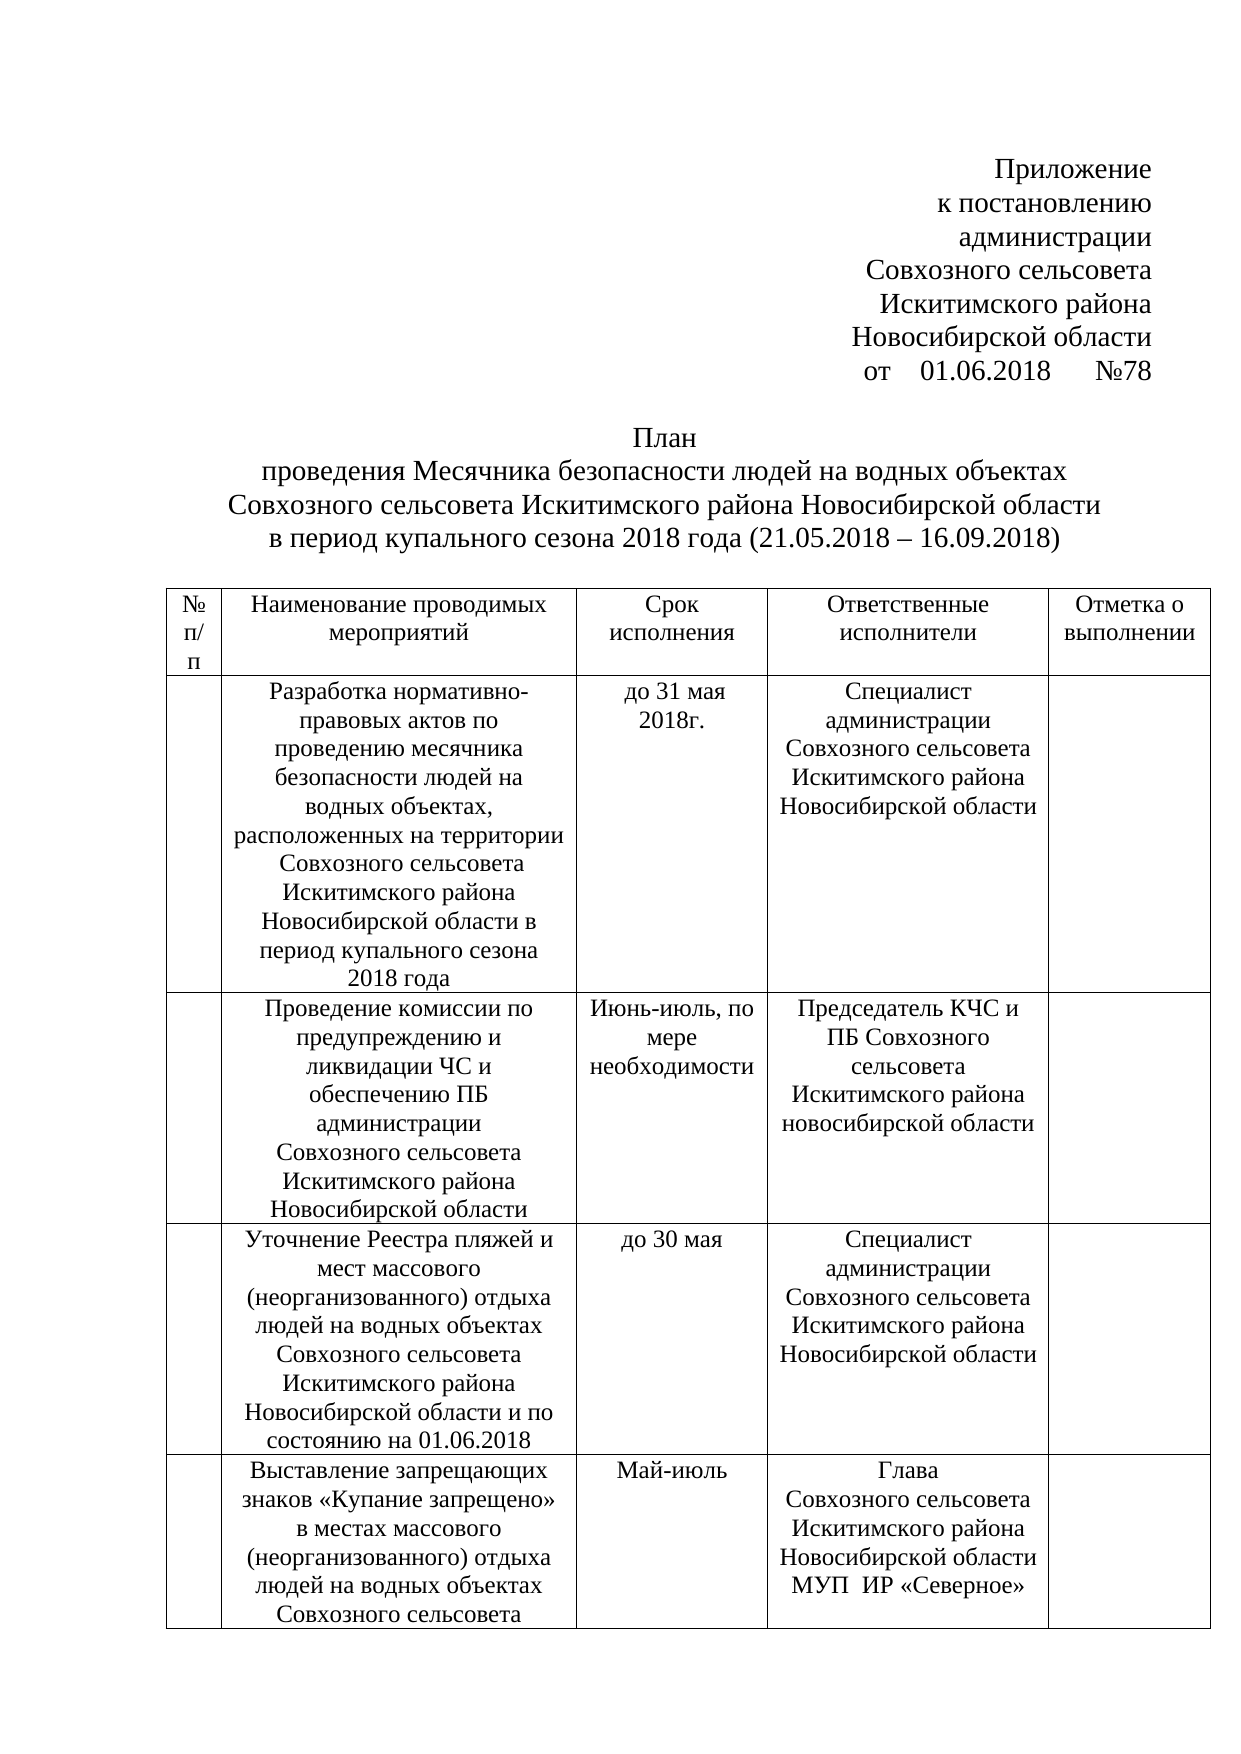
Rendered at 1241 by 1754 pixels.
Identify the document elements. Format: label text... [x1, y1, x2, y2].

table_cell [1049, 993, 1210, 1223]
text от 01.06.2018 №78 [177, 353, 1152, 386]
text Приложение [177, 152, 1152, 185]
table_cell Председатель КЧС и ПБ Совхозного сельсовета Искитимского района новосибирской области [768, 993, 1048, 1223]
table_cell [1049, 676, 1210, 992]
table_cell Уточнение Реестра пляжей и мест массового (неорганизованного) отдыха людей на водных объектах Совхозного сельсовета Искитимского района Новосибирской области и по состоянию на 01.06.2018 [222, 1224, 576, 1454]
table_cell [167, 1224, 221, 1454]
text Совхозного сельсовета [177, 252, 1152, 286]
table_header № п/п [167, 589, 221, 675]
text администрации [177, 219, 1152, 252]
table_header Наименование проводимых мероприятий [222, 589, 576, 675]
table_cell [167, 1455, 221, 1628]
table_header Ответственные исполнители [768, 589, 1048, 675]
table_header Отметка о выполнении [1049, 589, 1210, 675]
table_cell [222, 1455, 576, 1628]
text Совхозного сельсовета Искитимского района Новосибирской области [177, 487, 1152, 521]
text Искитимского района [177, 286, 1152, 319]
table_cell до 30 мая [577, 1224, 767, 1454]
table_cell Июнь-июль, по мере необходимости [577, 993, 767, 1223]
table_cell Специалист администрации Совхозного сельсовета Искитимского района Новосибирской области [768, 676, 1048, 992]
table_cell [1049, 1224, 1210, 1454]
text в период купального сезона 2018 года (21.05.2018 – 16.09.2018) [177, 521, 1152, 554]
text План [177, 420, 1152, 453]
table_cell Разработка нормативно-правовых актов по проведению месячника безопасности людей на водных объектах, расположенных на территории Совхозного сельсовета Искитимского района Новосибирской области в период купального сезона 2018 года [222, 676, 576, 992]
table_cell Проведение комиссии по предупреждению и ликвидации ЧС и обеспечению ПБ администрации Совхозного сельсовета Искитимского района Новосибирской области [222, 993, 576, 1223]
table_cell [1049, 1455, 1210, 1628]
text проведения Месячника безопасности людей на водных объектах [177, 453, 1152, 487]
table_header Срок исполнения [577, 589, 767, 675]
table_cell [167, 676, 221, 992]
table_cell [768, 1455, 1048, 1628]
text Новосибирской области [177, 319, 1152, 353]
table_cell до 31 мая 2018г. [577, 676, 767, 992]
table_cell [167, 993, 221, 1223]
table_cell Май-июль [577, 1455, 767, 1628]
text к постановлению [177, 185, 1152, 219]
table_cell Специалист администрации Совхозного сельсовета Искитимского района Новосибирской области [768, 1224, 1048, 1454]
